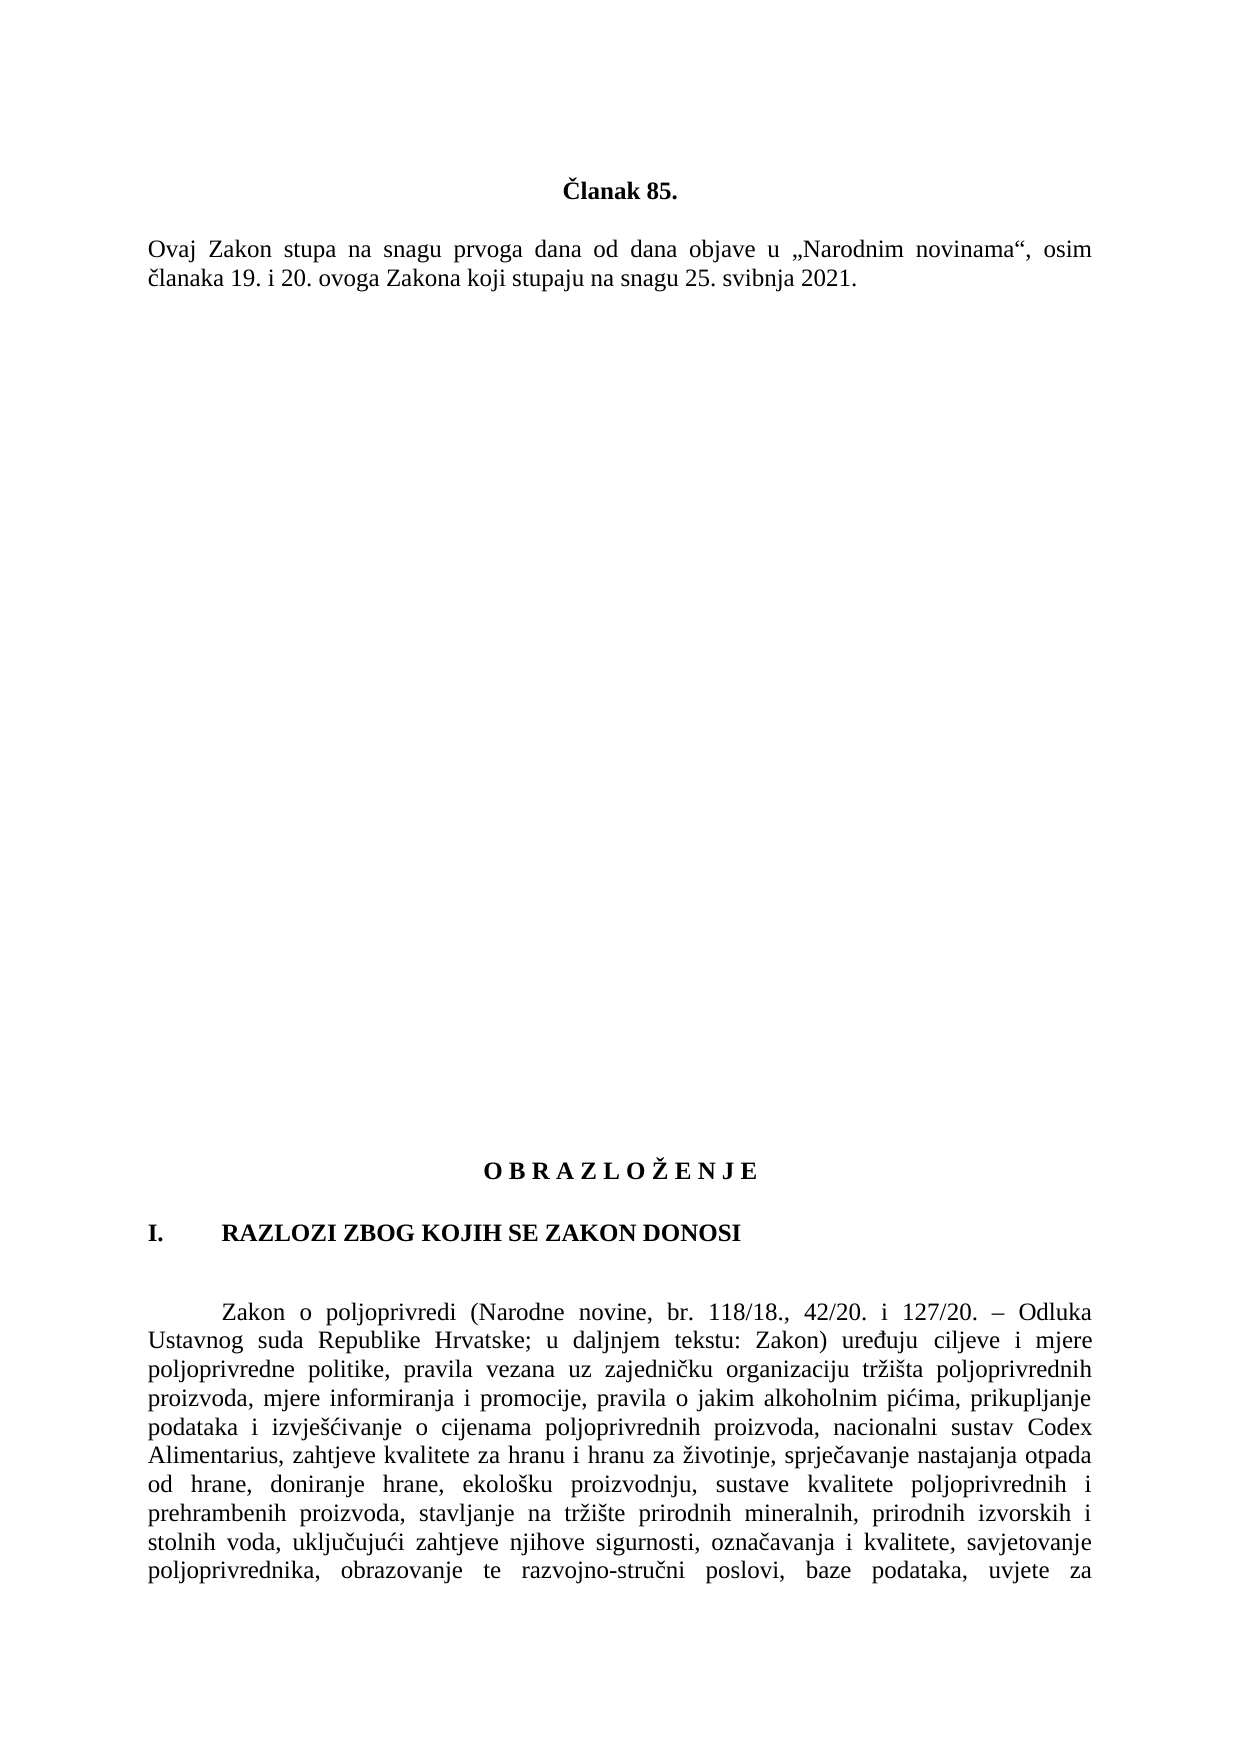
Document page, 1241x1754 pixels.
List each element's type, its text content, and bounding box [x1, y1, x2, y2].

text Ovaj Zakon stupa na snagu prvoga dana od dana objave u „Narodnim novinama“, osim članaka 19. i 20. ovoga Zakona koji stupaju na snagu 25. svibnja 2021. [148, 234, 1093, 291]
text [148, 1297, 1093, 1584]
text I. RAZLOZI ZBOG KOJIH SE ZAKON DONOSI [148, 1218, 1093, 1247]
text O B R A Z L O Ž E N J E [148, 1156, 1093, 1185]
subtitle Članak 85. [148, 176, 1093, 205]
